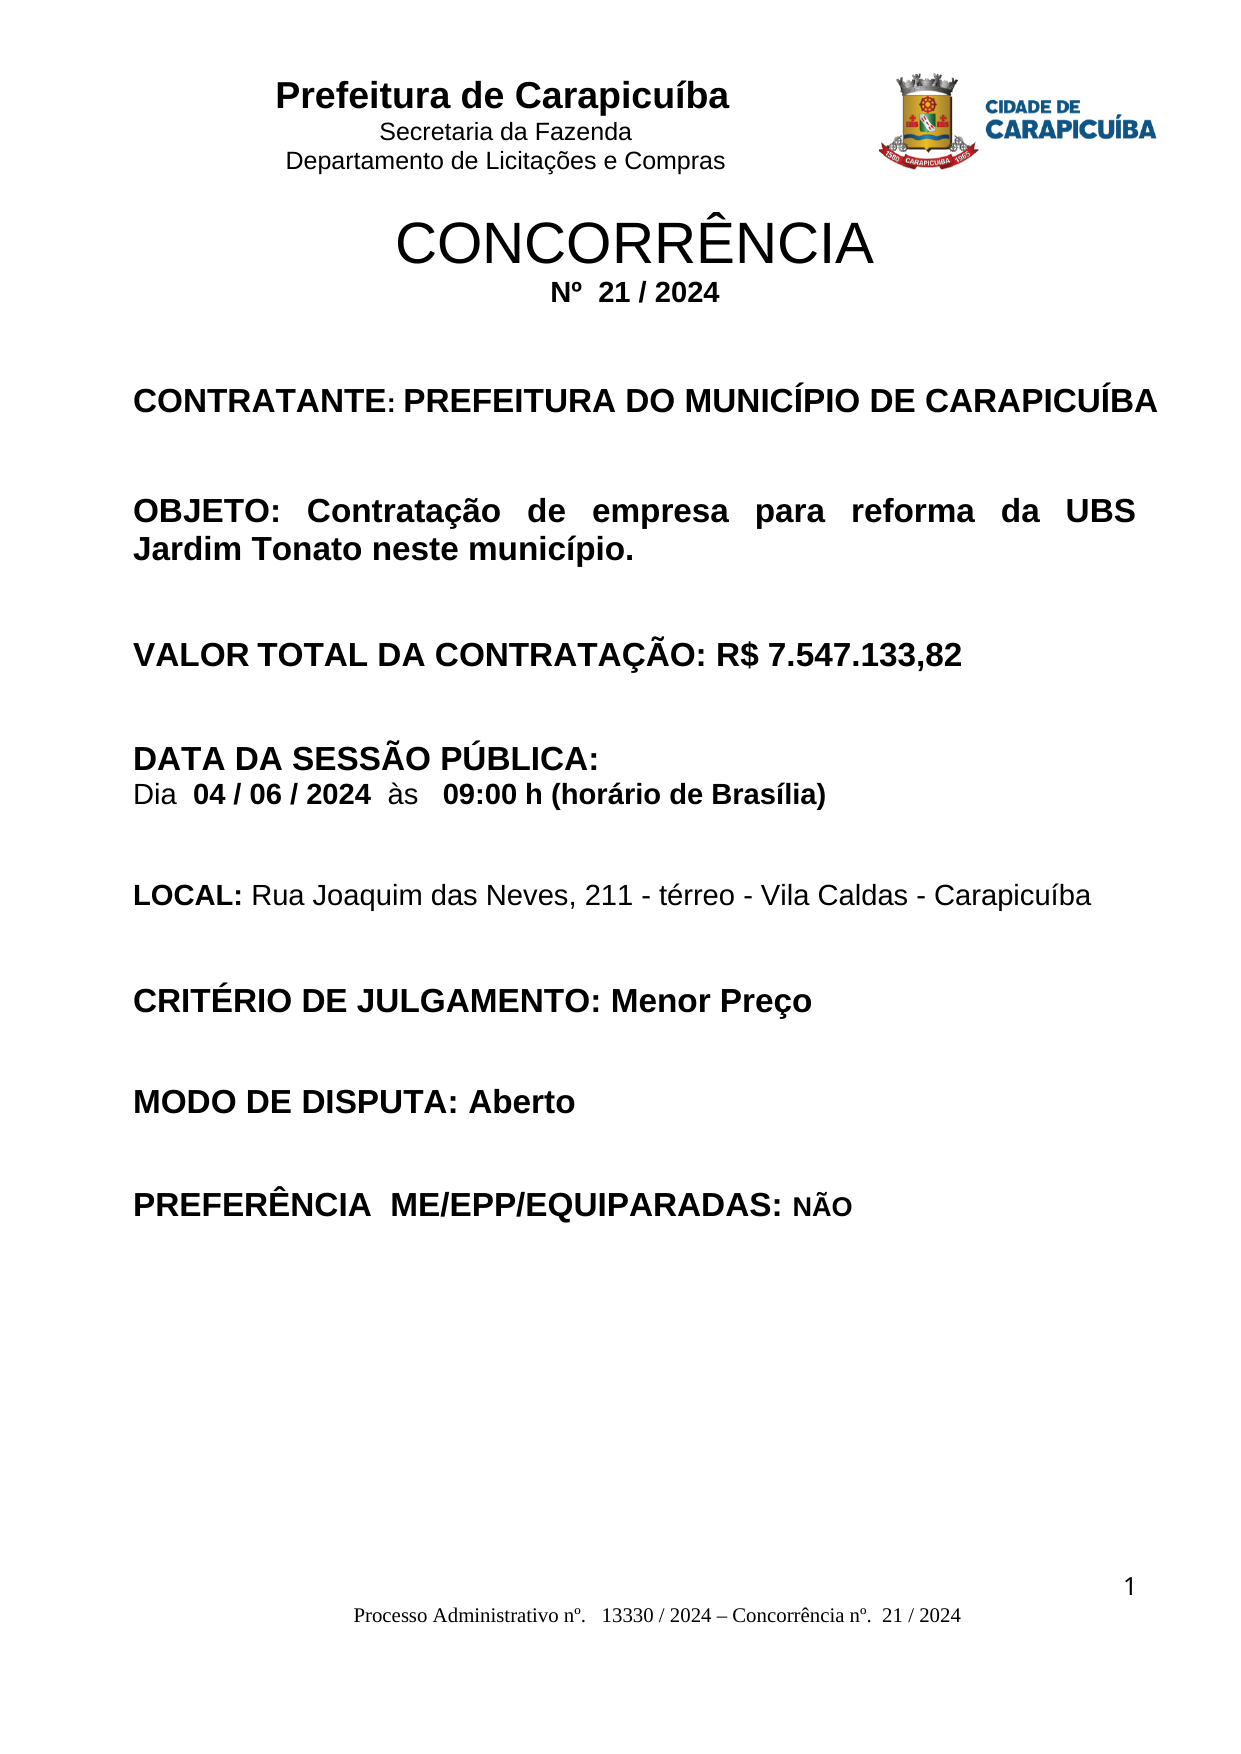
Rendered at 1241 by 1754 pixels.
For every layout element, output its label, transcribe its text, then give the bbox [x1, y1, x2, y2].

text CONTRATANTE: PREFEITURA DO MUNICÍPIO DE CARAPICUÍBA [133, 381, 1240, 419]
text Critério de Julgamento: Menor Preço [133, 981, 1137, 1019]
text LOCAL: Rua Joaquim das Neves, 211 - térreo - Vila Caldas - Carapicuíba [133, 878, 1137, 911]
text Dia 04 / 06 / 2024 às 09:00 h (horário de Brasília) [133, 777, 1137, 811]
text Modo de disputa: Aberto [133, 1082, 1137, 1120]
picture [877, 65, 1159, 172]
text Nº 21 / 2024 [133, 276, 1137, 309]
text CONCORRÊNCIA [133, 208, 1137, 276]
text PREFERÊNCIA ME/EPP/EQUIPARADAS: NÃO [133, 1185, 1137, 1224]
text OBJETO: Contratação de empresa para reforma da UBS Jardim Tonato neste município. [133, 491, 1137, 568]
text DATA DA SESSÃO PÚBLICA: [133, 739, 1137, 777]
text VALOR TOTAL DA CONTRATAÇÃO: R$ 7.547.133,82 [133, 636, 1137, 674]
